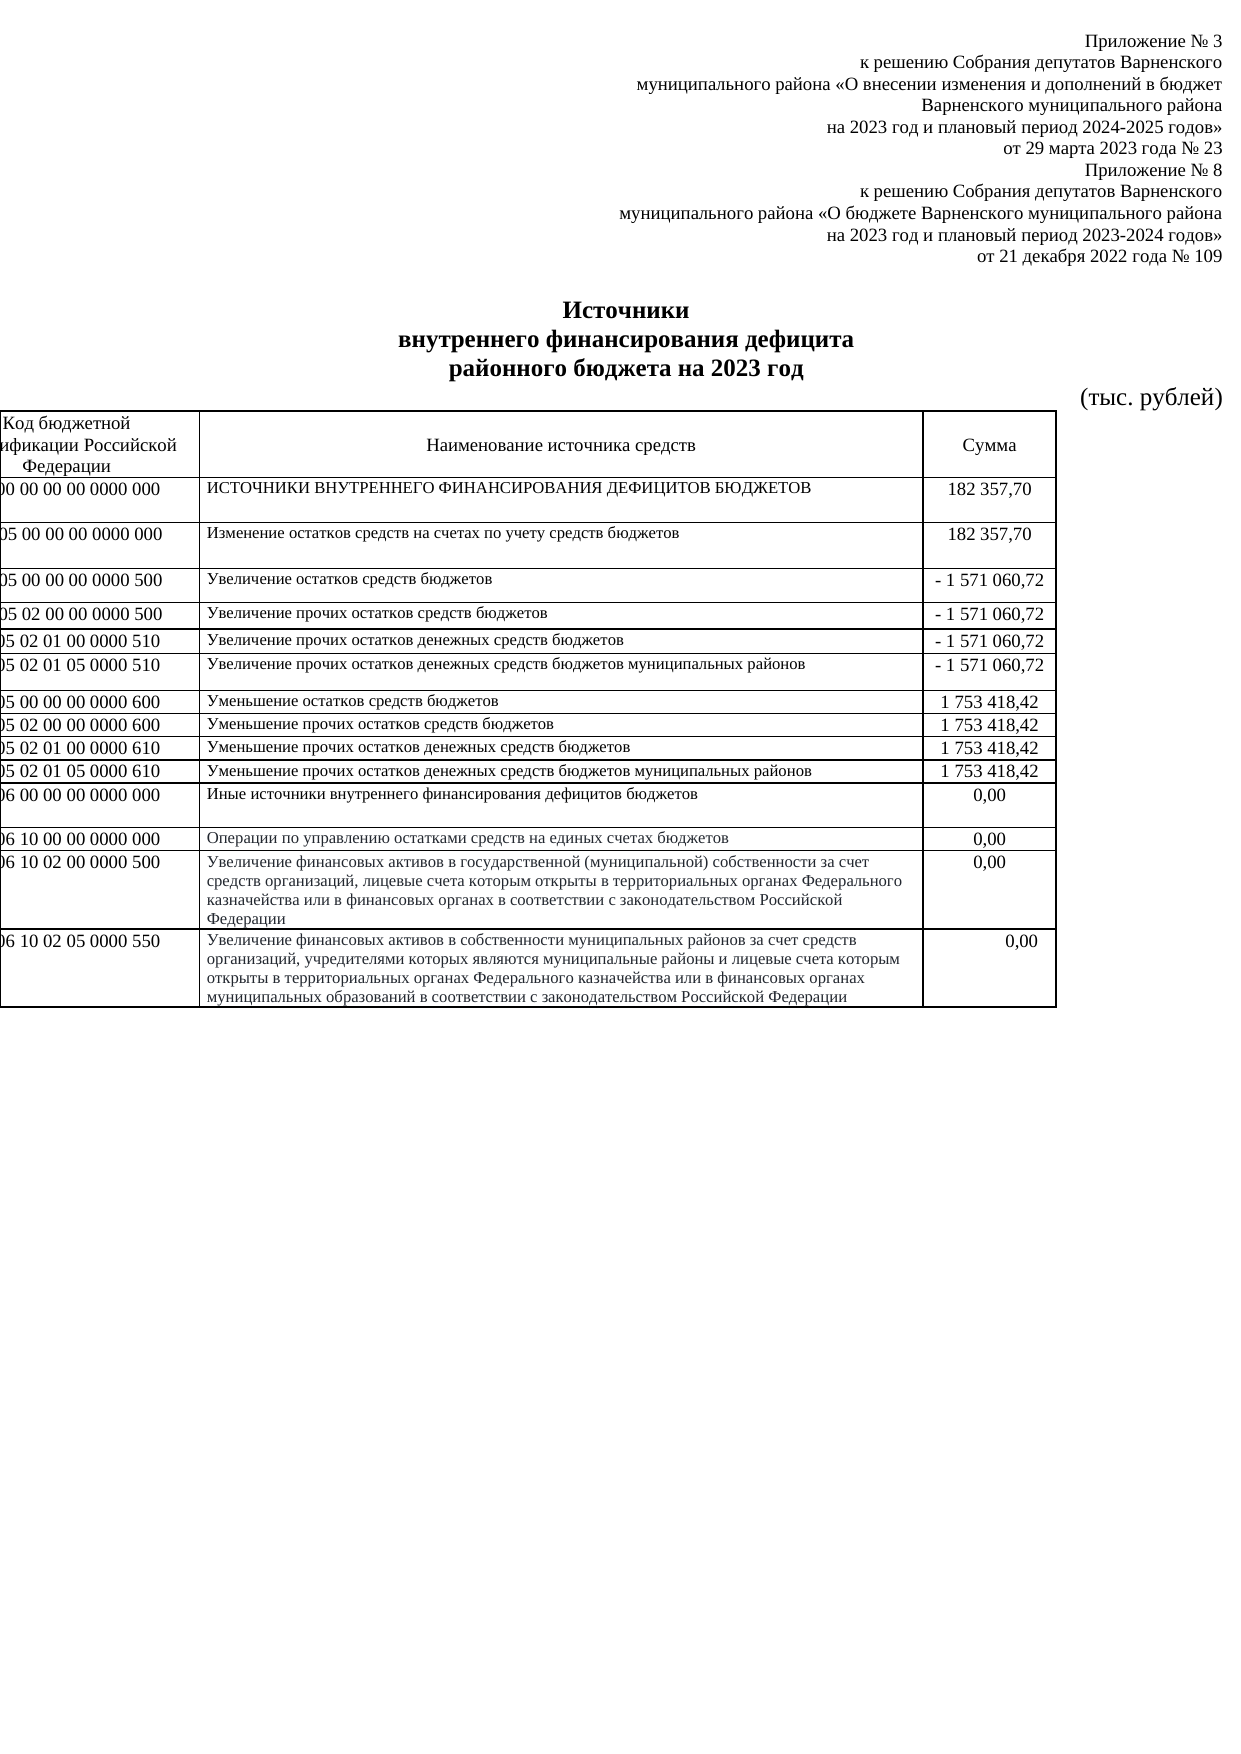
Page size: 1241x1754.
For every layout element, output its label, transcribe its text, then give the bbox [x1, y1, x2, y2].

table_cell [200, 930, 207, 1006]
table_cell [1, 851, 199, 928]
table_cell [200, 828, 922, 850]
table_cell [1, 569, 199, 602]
text от 21 декабря 2022 года № 109 [29, 245, 1222, 267]
text к решению Собрания депутатов Варненского [29, 180, 1222, 202]
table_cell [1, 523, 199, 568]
text на 2023 год и плановый период 2023-2024 годов» [29, 223, 1222, 245]
text муниципального района «О бюджете Варненского муниципального района [29, 202, 1222, 223]
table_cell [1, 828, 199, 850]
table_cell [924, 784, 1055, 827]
text (тыс. рублей) [29, 382, 1222, 410]
title внутреннего финансирования дефицита [29, 324, 1222, 353]
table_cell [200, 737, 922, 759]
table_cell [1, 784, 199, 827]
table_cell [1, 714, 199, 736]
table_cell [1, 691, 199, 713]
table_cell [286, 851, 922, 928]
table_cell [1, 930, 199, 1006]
title районного бюджета на 2023 год [29, 353, 1222, 382]
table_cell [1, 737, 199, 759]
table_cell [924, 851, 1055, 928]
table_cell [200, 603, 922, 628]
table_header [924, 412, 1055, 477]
text Приложение № 8 [29, 159, 1222, 180]
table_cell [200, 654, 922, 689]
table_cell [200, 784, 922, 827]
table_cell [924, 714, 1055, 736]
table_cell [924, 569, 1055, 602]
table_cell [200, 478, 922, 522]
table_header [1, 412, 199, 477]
text от 29 марта 2023 года № 23 [29, 137, 1222, 159]
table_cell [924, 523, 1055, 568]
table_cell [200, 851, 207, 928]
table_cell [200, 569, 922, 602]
text на 2023 год и плановый период 2024-2025 годов» [29, 116, 1222, 137]
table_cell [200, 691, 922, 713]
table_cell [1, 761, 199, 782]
text Приложение № 3 [29, 29, 1222, 51]
title Источники [29, 295, 1222, 324]
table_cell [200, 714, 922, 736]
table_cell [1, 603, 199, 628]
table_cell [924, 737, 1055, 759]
text муниципального района «О внесении изменения и дополнений в бюджет [29, 73, 1222, 94]
text Варненского муниципального района [29, 94, 1222, 116]
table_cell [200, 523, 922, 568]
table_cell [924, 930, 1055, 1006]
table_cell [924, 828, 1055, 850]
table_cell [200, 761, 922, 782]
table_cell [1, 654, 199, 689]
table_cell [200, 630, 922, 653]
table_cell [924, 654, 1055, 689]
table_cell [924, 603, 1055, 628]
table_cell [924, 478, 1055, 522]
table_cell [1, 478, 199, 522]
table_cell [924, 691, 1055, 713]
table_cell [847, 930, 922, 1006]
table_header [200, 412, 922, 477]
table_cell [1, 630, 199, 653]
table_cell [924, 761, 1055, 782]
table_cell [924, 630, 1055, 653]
text к решению Собрания депутатов Варненского [29, 51, 1222, 73]
